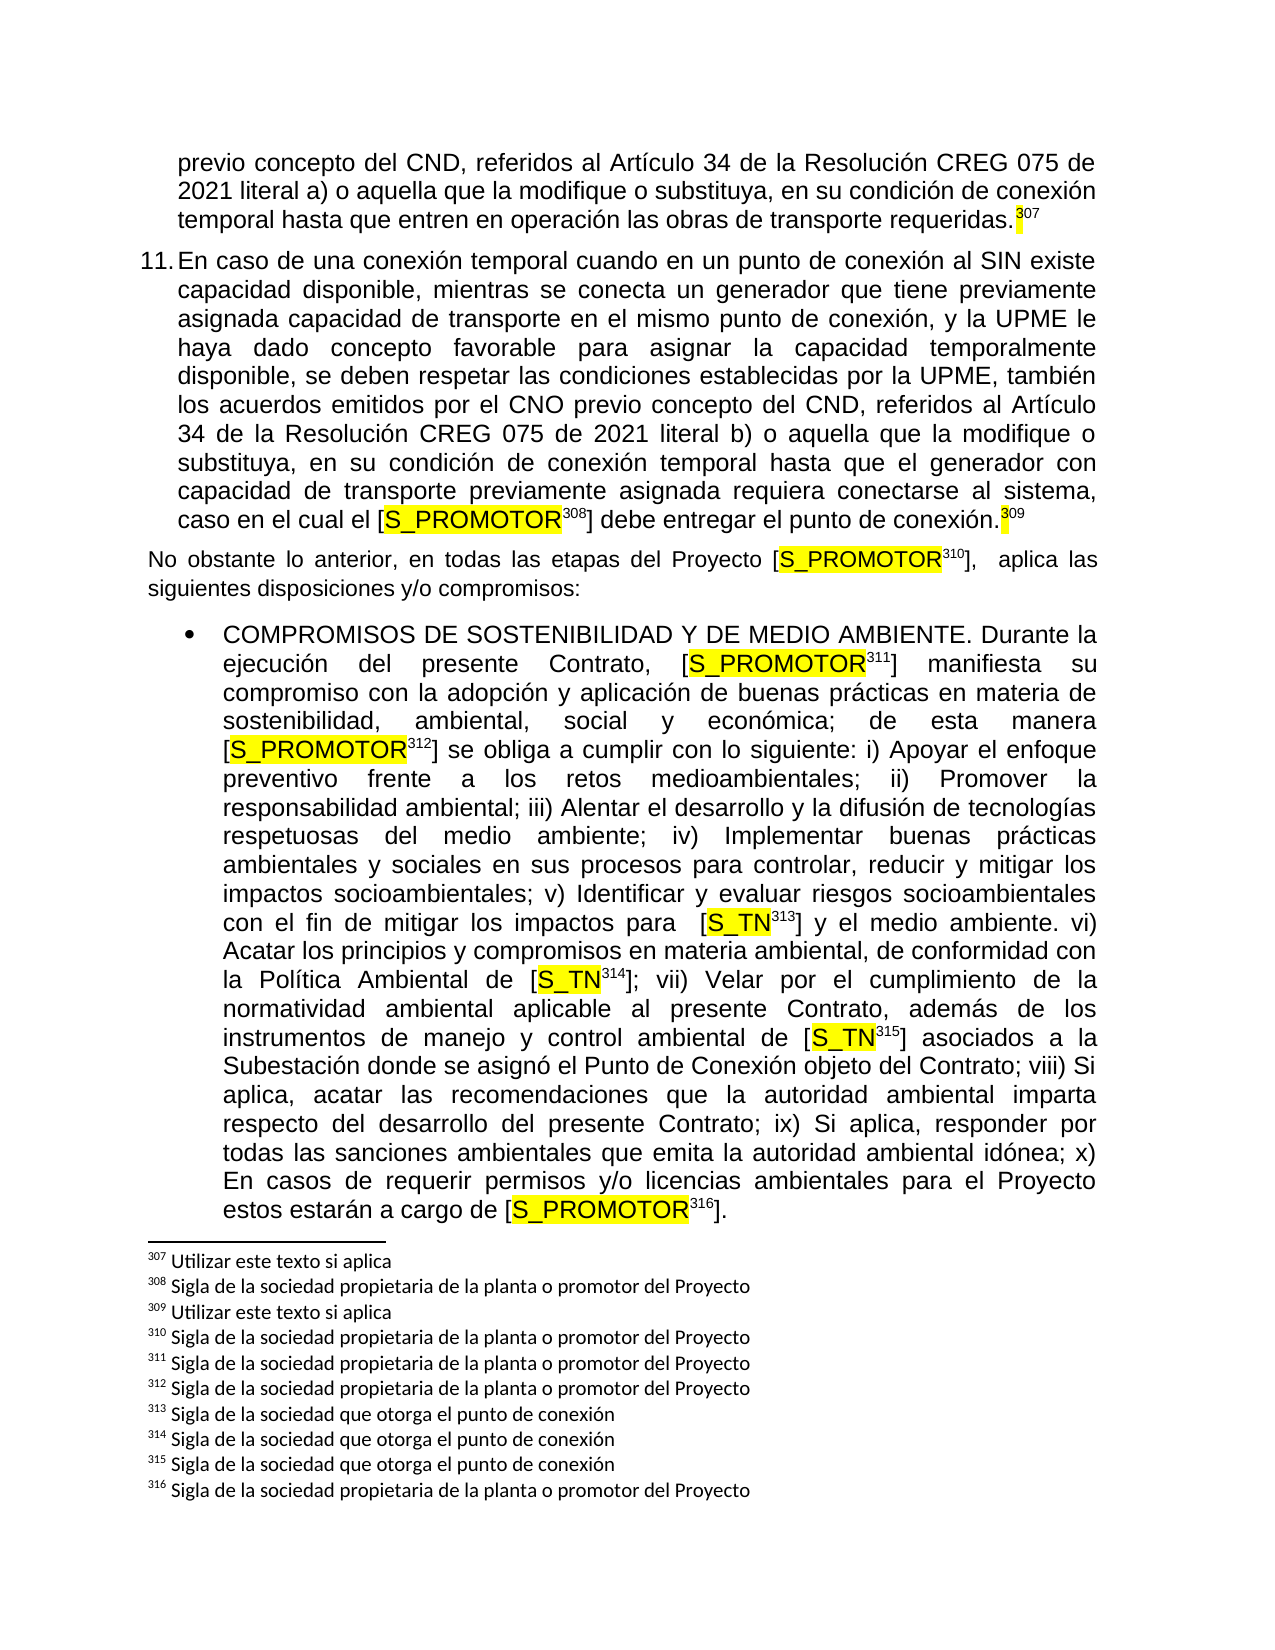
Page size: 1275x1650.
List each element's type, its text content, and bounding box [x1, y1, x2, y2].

list En caso de una conexión temporal cuando en un punto de conexión al SIN existe capacidad disponible, mientras se conecta un generador que tiene previamente asignada capacidad de transporte en el mismo punto de conexión, y la UPME le haya dado concepto favorable para asignar la capacidad temporalmente disponible, se deben respetar las condiciones establecidas por la UPME, también los acuerdos emitidos por el CNO previo concepto del CND, referidos al Artículo 34 de la Resolución CREG 075 de 2021 literal b) o aquella que la modifique o substituya, en su condición de conexión temporal hasta que el generador con capacidad de transporte previamente asignada requiera conectarse al sistema, caso en el cual el [S_PROMOTOR] debe entregar el punto de conexión. [140, 246, 1098, 534]
list COMPROMISOS DE SOSTENIBILIDAD Y DE MEDIO AMBIENTE. Durante la ejecución del presente Contrato, [S_PROMOTOR] manifiesta su compromiso con la adopción y aplicación de buenas prácticas en materia de sostenibilidad, ambiental, social y económica; de esta manera [S_PROMOTOR] se obliga a cumplir con lo siguiente: i) Apoyar el enfoque preventivo frente a los retos medioambientales; ii) Promover la responsabilidad ambiental; iii) Alentar el desarrollo y la difusión de tecnologías respetuosas del medio ambiente; iv) Implementar buenas prácticas ambientales y sociales en sus procesos para controlar, reducir y mitigar los impactos socioambientales; v) Identificar y evaluar riesgos socioambientales con el fin de mitigar los impactos para [S_TN] y el medio ambiente. vi) Acatar los principios y compromisos en materia ambiental, de conformidad con la Política Ambiental de [S_TN]; vii) Velar por el cumplimiento de la normatividad ambiental aplicable al presente Contrato, además de los instrumentos de manejo y control ambiental de [S_TN] asociados a la Subestación donde se asignó el Punto de Conexión objeto del Contrato; viii) Si aplica, acatar las recomendaciones que la autoridad ambiental imparta respecto del desarrollo del presente Contrato; ix) Si aplica, responder por todas las sanciones ambientales que emita la autoridad ambiental idónea; x) En casos de requerir permisos y/o licencias ambientales para el Proyecto estos estarán a cargo de [S_PROMOTOR]. [185, 620, 1098, 1224]
list En caso de una conexión temporal por atraso de obras de transporte se deben respetar las condiciones que le establezca la UPME y el CNO mediante acuerdo, previo concepto del CND, referidos al Artículo 34 de la Resolución CREG 075 de 2021 literal a) o aquella que la modifique o substituya, en su condición de conexión temporal hasta que entren en operación las obras de transporte requeridas. [140, 148, 1098, 234]
text No obstante lo anterior, en todas las etapas del Proyecto [S_PROMOTOR], aplica las siguientes disposiciones y/o compromisos: [148, 546, 1098, 601]
